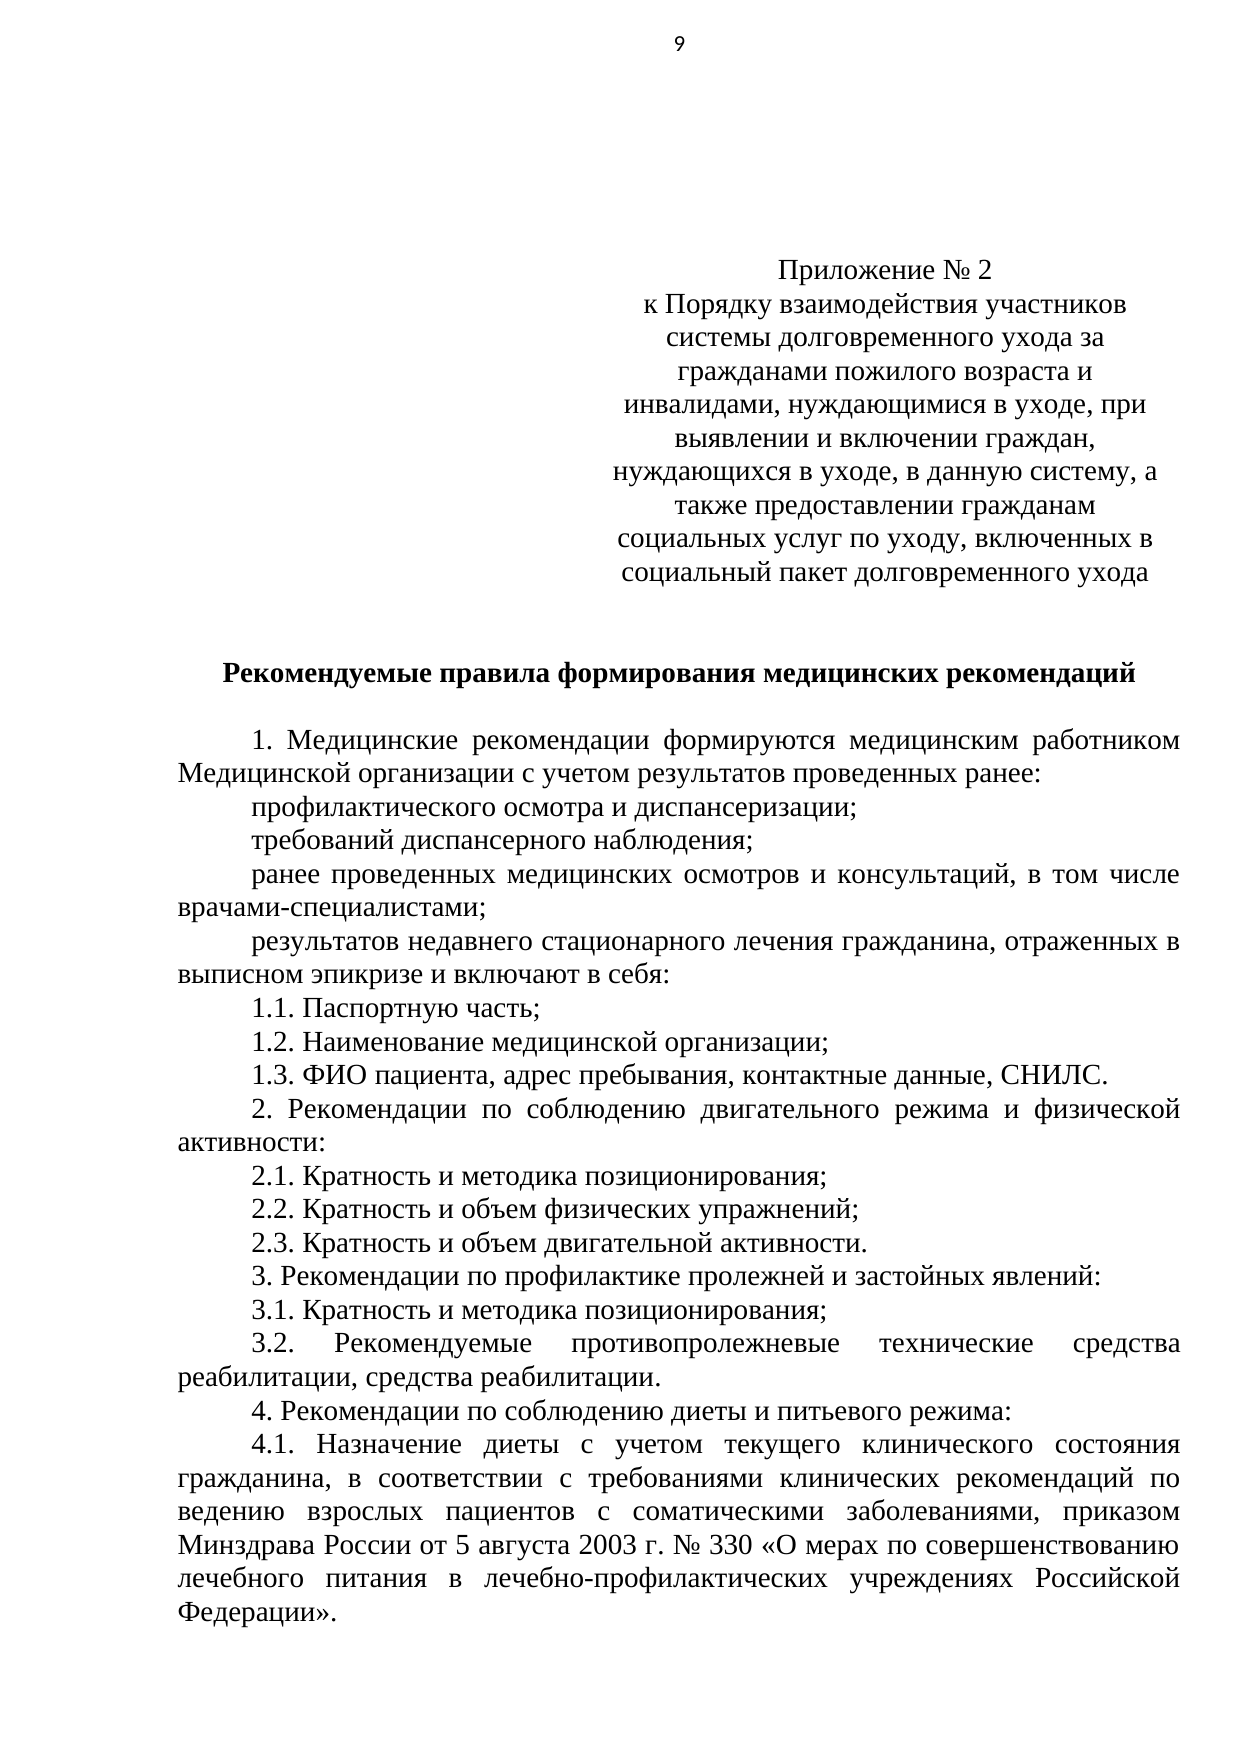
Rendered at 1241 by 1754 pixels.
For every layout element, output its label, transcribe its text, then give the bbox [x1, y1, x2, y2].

text 3.2. Рекомендуемые противопролежневые технические средства реабилитации, средства реабилитации. [177, 1326, 1181, 1393]
text 2.2. Кратность и объем физических упражнений; [177, 1191, 1181, 1225]
text ранее проведенных медицинских осмотров и консультаций, в том числе врачами-специалистами; [177, 856, 1181, 923]
text 4.1. Назначение диеты с учетом текущего клинического состояния гражданина, в соответствии с требованиями клинических рекомендаций по ведению взрослых пациентов с соматическими заболеваниями, приказом Минздрава России от 5 августа 2003 г. № 330 «О мерах по совершенствованию лечебного питания в лечебно-профилактических учреждениях Российской Федерации». [177, 1426, 1181, 1627]
text Рекомендуемые правила формирования медицинских рекомендаций [177, 655, 1181, 688]
text 1.2. Наименование медицинской организации; [177, 1024, 1181, 1057]
text 1. Медицинские рекомендации формируются медицинским работником Медицинской организации с учетом результатов проведенных ранее: [177, 722, 1181, 789]
text результатов недавнего стационарного лечения гражданина, отраженных в выписном эпикризе и включают в себя: [177, 923, 1181, 990]
text 3.1. Кратность и методика позиционирования; [177, 1292, 1181, 1326]
table_header Приложение № 2 к Порядку взаимодействия участников системы долговременного ухода за гражданами пожилого возраста и инвалидами, нуждающимися в уходе, при выявлении и включении граждан, нуждающихся в уходе, в данную систему, а также предоставлении гражданам социальных услуг по уходу, включенных в социальный пакет долговременного ухода [590, 252, 1180, 588]
text 2.3. Кратность и объем двигательной активности. [177, 1225, 1181, 1258]
text 1.3. ФИО пациента, адрес пребывания, контактные данные, СНИЛС. [177, 1057, 1181, 1091]
text 4. Рекомендации по соблюдению диеты и питьевого режима: [177, 1393, 1181, 1426]
text профилактического осмотра и диспансеризации; [177, 789, 1181, 822]
text 2.1. Кратность и методика позиционирования; [177, 1158, 1181, 1191]
text 3. Рекомендации по профилактике пролежней и застойных явлений: [177, 1258, 1181, 1292]
text требований диспансерного наблюдения; [177, 822, 1181, 856]
text 2. Рекомендации по соблюдению двигательного режима и физической активности: [177, 1091, 1181, 1158]
text 1.1. Паспортную часть; [177, 990, 1181, 1024]
